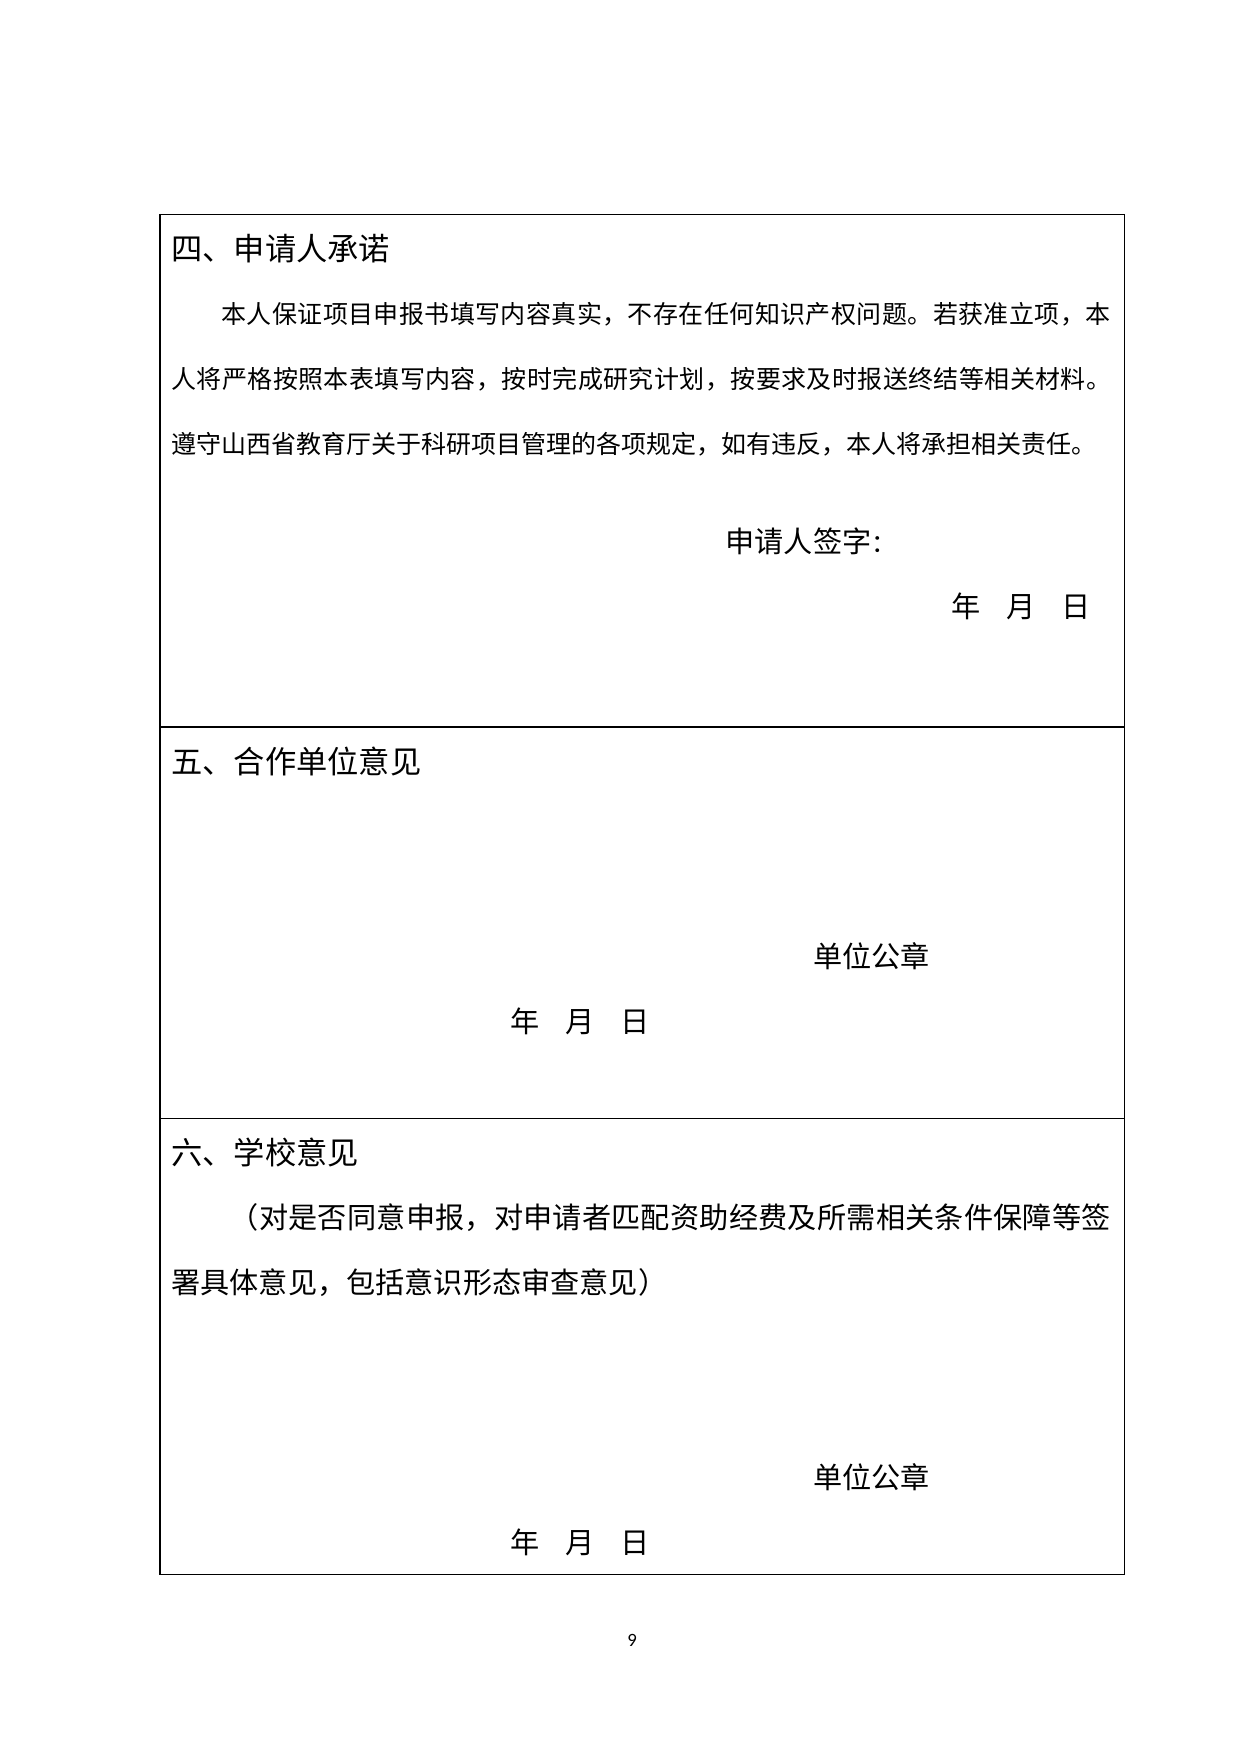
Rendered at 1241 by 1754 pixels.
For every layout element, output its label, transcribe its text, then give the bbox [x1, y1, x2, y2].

table_header 四、申请人承诺 本人保证项目申报书填写内容真实，不存在任何知识产权问题。若获准立项，本人将严格按照本表填写内容，按时完成研究计划，按要求及时报送终结等相关材料。遵守山西省教育厅关于科研项目管理的各项规定，如有违反，本人将承担相关责任。 申请人签字： 年 月 日 [161, 215, 1124, 726]
table_cell 五、合作单位意见 单位公章 年 月 日 [161, 728, 1124, 1117]
table_cell 六、学校意见 （对是否同意申报，对申请者匹配资助经费及所需相关条件保障等签署具体意见，包括意识形态审查意见） 单位公章 年 月 日 [161, 1119, 1124, 1573]
